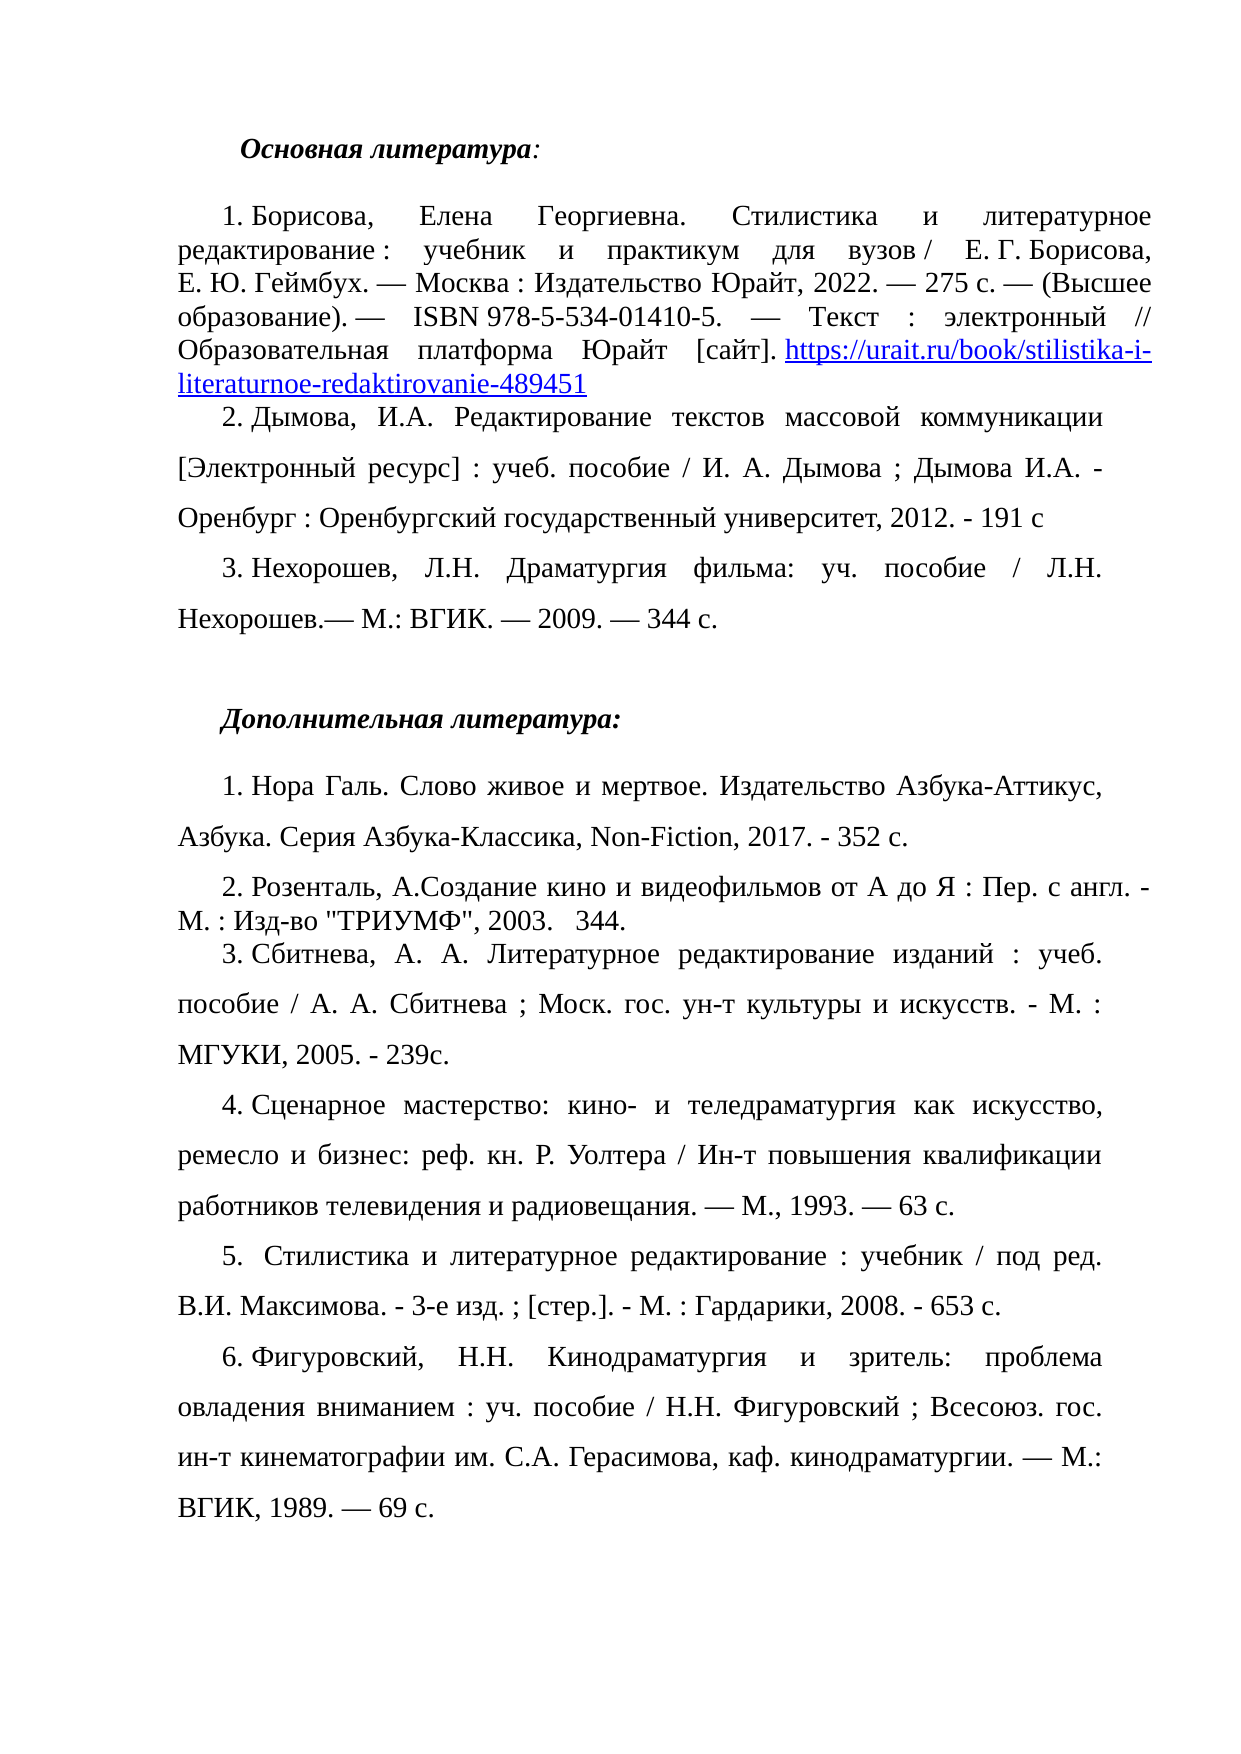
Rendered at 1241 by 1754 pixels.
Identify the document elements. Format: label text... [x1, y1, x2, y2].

text Основная литература: [177, 131, 1152, 165]
list Сценарное мастерство: кино- и теледраматургия как искусство, ремесло и бизнес: реф. кн. Р. Уолтера / Ин-т повышения квалификации работников телевидения и радиовещания. — М., 1993. — 63 с. [177, 1087, 1103, 1221]
list Нехорошев, Л.Н. Драматургия фильма: уч. пособие / Л.Н. Нехорошев.— М.: ВГИК. — 2009. — 344 с. [177, 551, 1103, 634]
list Сбитнева, А. А. Литературное редактирование изданий : учеб. пособие / А. А. Сбитнева ; Моск. гос. ун-т культуры и искусств. - М. : МГУКИ, 2005. - 239с. [177, 936, 1103, 1070]
list Дымова, И.А. Редактирование текстов массовой коммуникации [Электронный ресурс] : учеб. пособие / И. А. Дымова ; Дымова И.А. - Оренбург : Оренбургский государственный университет, 2012. - 191 c [177, 399, 1103, 534]
list Борисова, Елена Георгиевна. Стилистика и литературное редактирование : учебник и практикум для вузов / Е. Г. Борисова, Е. Ю. Геймбух. — Москва : Издательство Юрайт, 2022. — 275 с. — (Высшее образование). — ISBN 978-5-534-01410-5. — Текст : электронный // Образовательная платформа Юрайт [сайт]. https://urait.ru/book/stilistika-i-literaturnoe-redaktirovanie-489451 [177, 299, 1152, 399]
list Стилистика и литературное редактирование : учебник / под ред. В.И. Максимова. - 3-е изд. ; [стер.]. - М. : Гардарики, 2008. - 653 с. [177, 1238, 1103, 1322]
list Борисова, Елена Георгиевна. Стилистика и литературное редактирование : учебник и практикум для вузов / Е. Г. Борисова, Е. Ю. Геймбух. — Москва : Издательство Юрайт, 2022. — 275 с. — (Высшее образование). — ISBN 978-5-534-01410-5. — Текст : электронный // Образовательная платформа Юрайт [сайт]. https://urait.ru/book/stilistika-i-literaturnoe-redaktirovanie-489451 [177, 198, 732, 265]
list Розенталь, А.Создание кино и видеофильмов от А до Я : Пер. с англ. - М. : Изд-во "ТРИУМФ", 2003. 344. [177, 869, 1152, 936]
list Фигуровский, Н.Н. Кинодраматургия и зритель: проблема овладения вниманием : уч. пособие / Н.Н. Фигуровский ; Всесоюз. гос. ин-т кинематографии им. С.А. Герасимова, каф. кинодраматургии. — М.: ВГИК, 1989. — 69 с. [177, 1339, 1103, 1523]
list Нора Галь. Слово живое и мертвое. Издательство Азбука-Аттикус, Азбука. Серия Азбука-Классика, Non-Fiction, 2017. - 352 с. [177, 768, 1103, 852]
text Дополнительная литература: [177, 701, 1152, 735]
